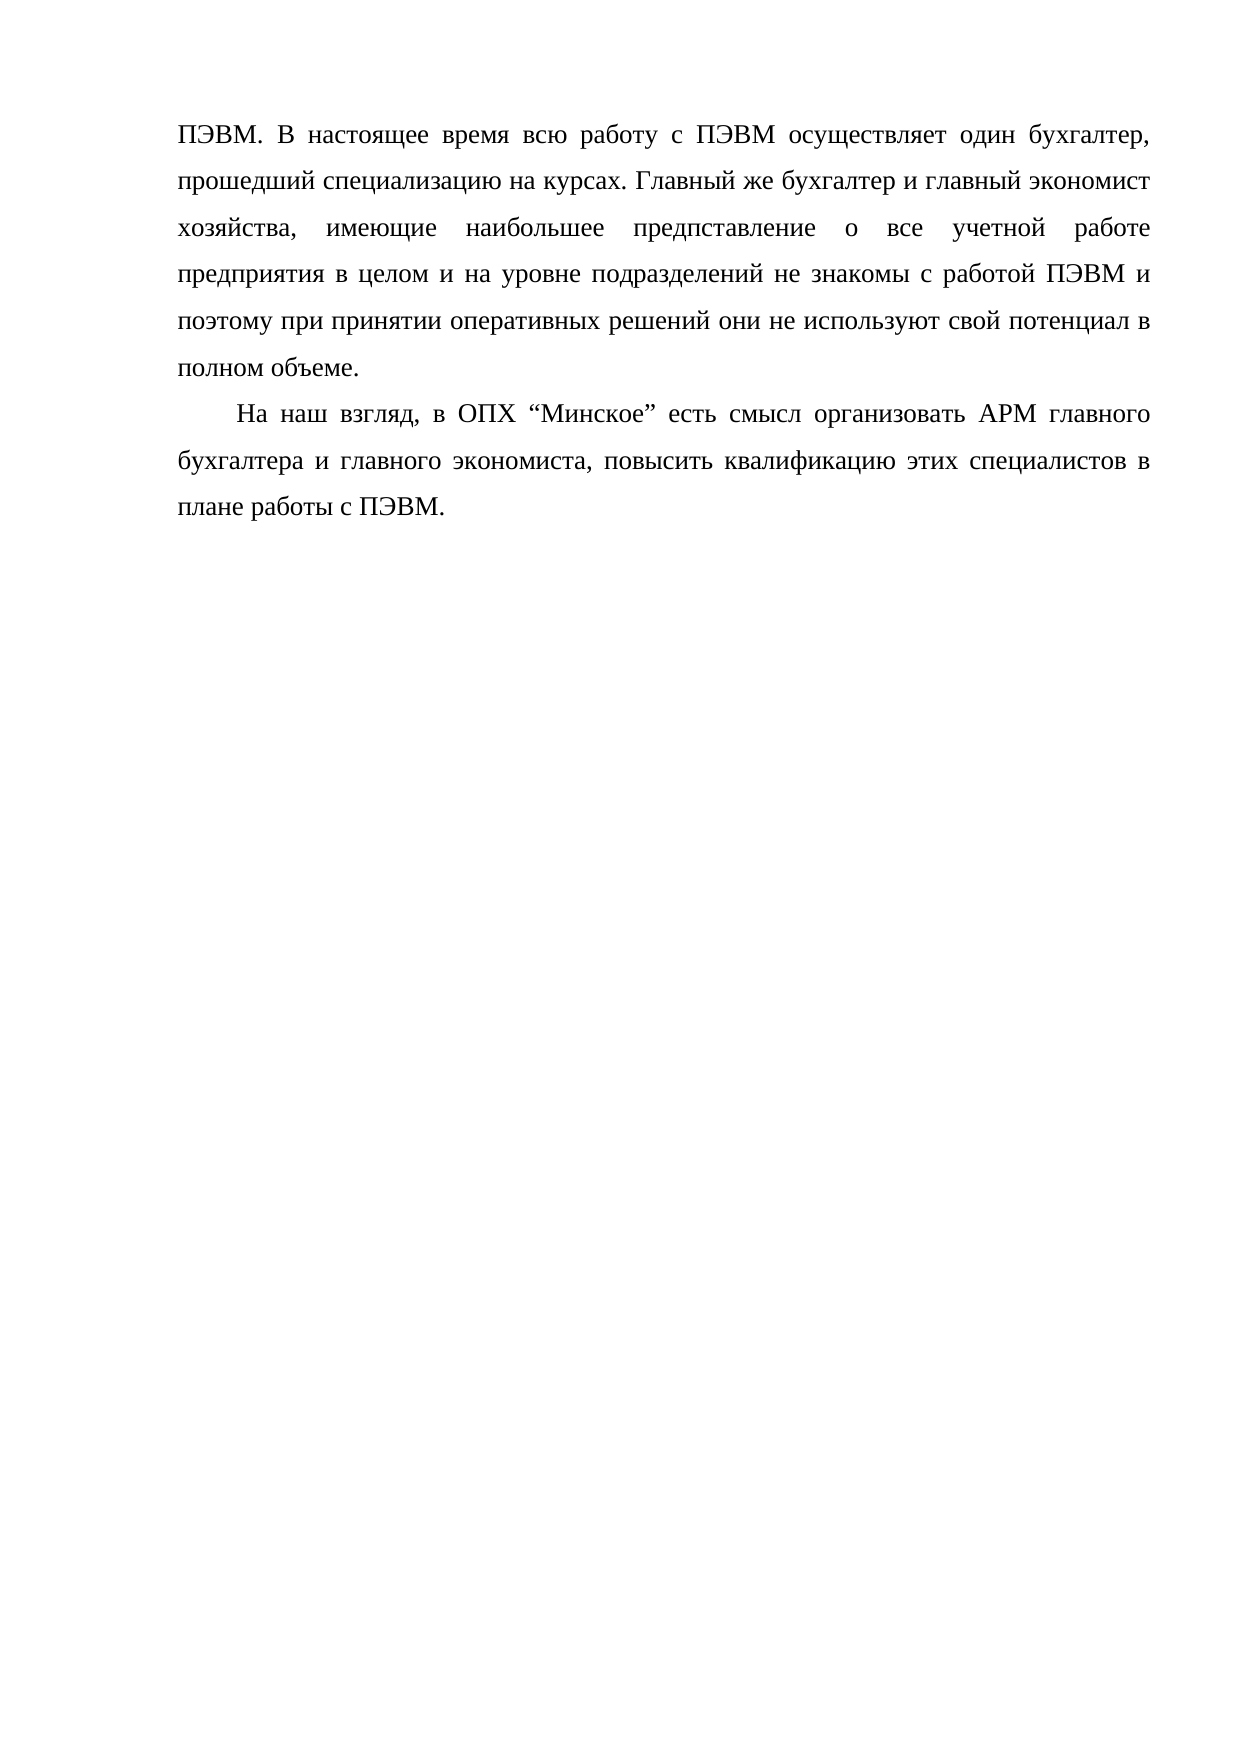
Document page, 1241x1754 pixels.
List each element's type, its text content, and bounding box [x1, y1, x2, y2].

text На наш взгляд, в ОПХ “Минское” есть смысл организовать АРМ главного бухгалтера и главного экономиста, повысить квалификацию этих специалистов в плане работы с ПЭВМ. [177, 397, 1152, 522]
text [177, 118, 1152, 382]
